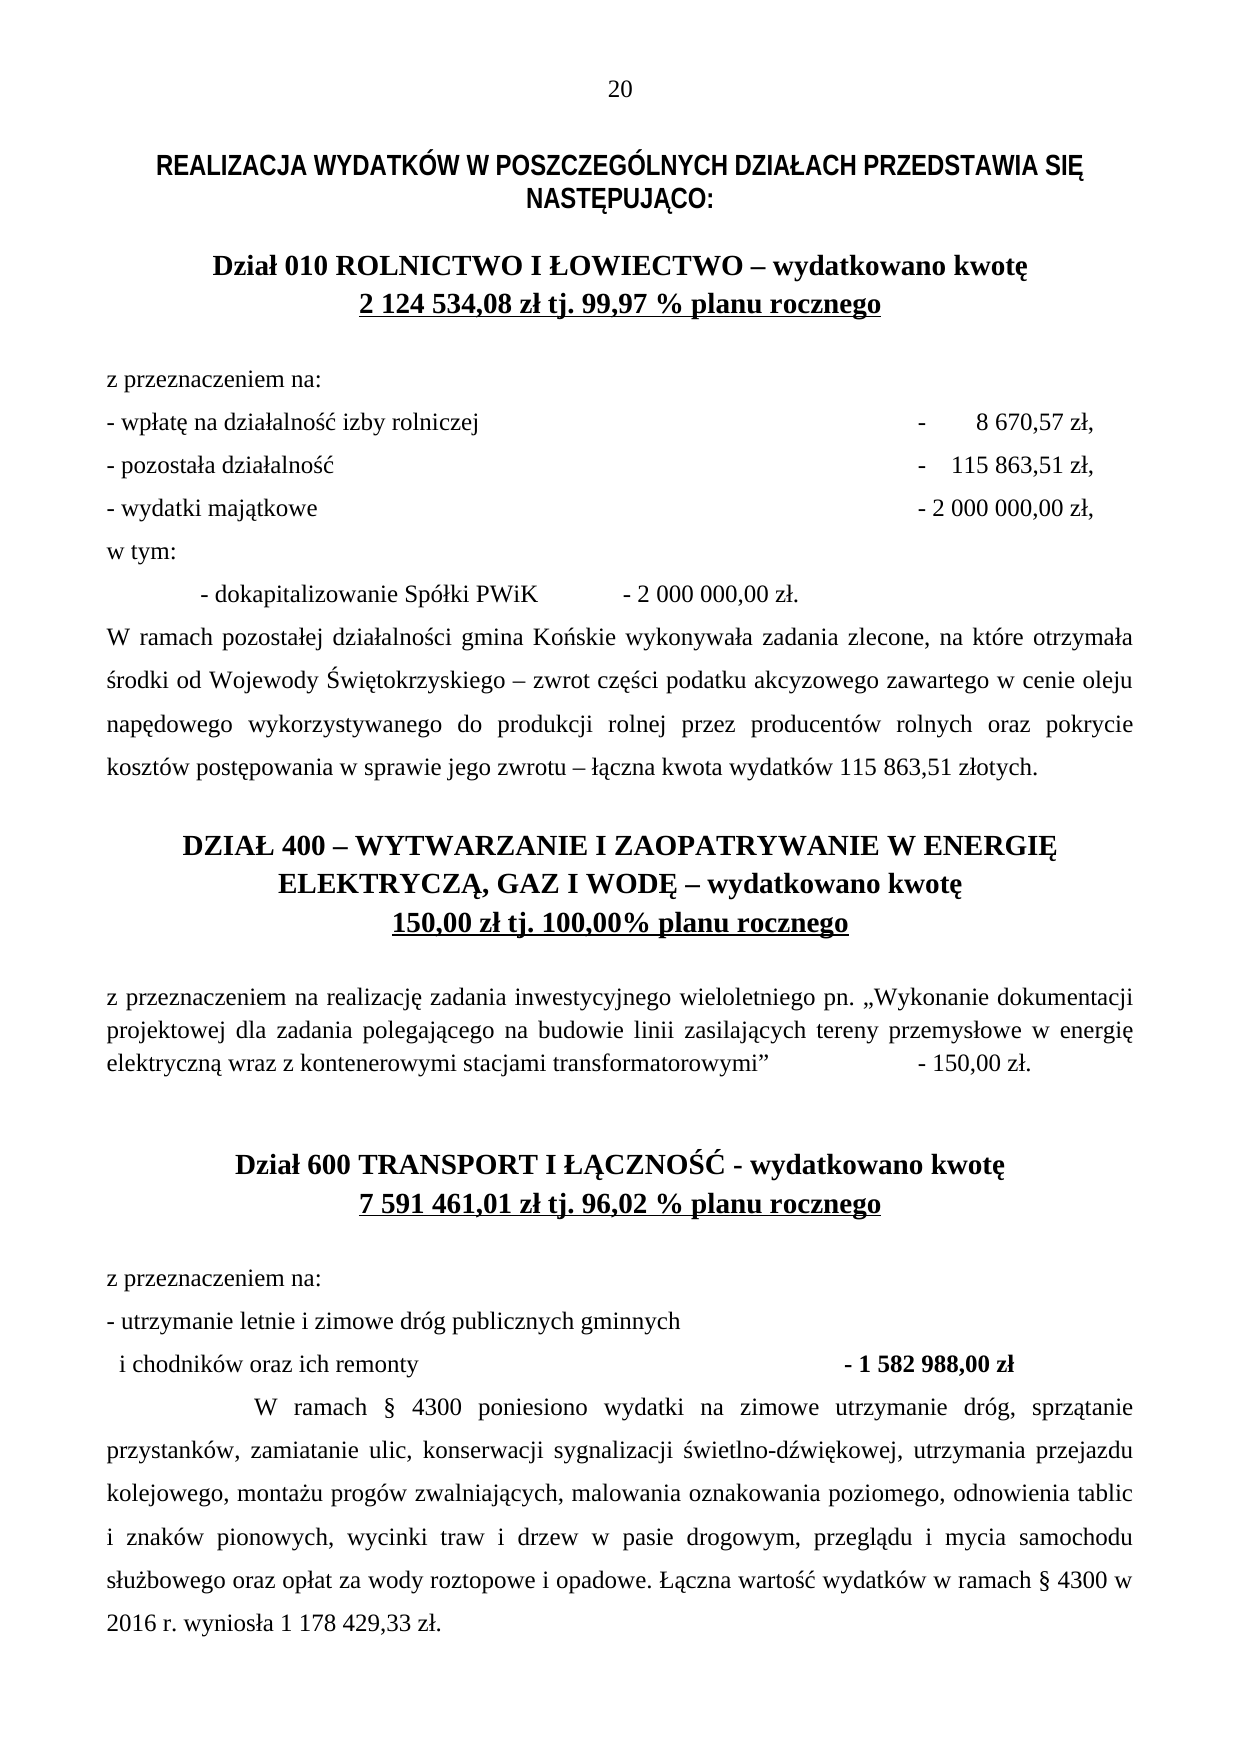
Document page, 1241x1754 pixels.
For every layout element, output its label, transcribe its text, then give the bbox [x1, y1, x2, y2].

text z przeznaczeniem na: [106, 364, 1134, 392]
text 7 591 461,01 zł tj. 96,02 % planu rocznego [106, 1186, 1134, 1219]
text i chodników oraz ich remonty - 1 582 988,00 zł [106, 1349, 1134, 1378]
text - wydatki majątkowe - 2 000 000,00 zł, [106, 493, 1134, 522]
text - dokapitalizowanie Spółki PWiK - 2 000 000,00 zł. [106, 579, 1134, 608]
text - utrzymanie letnie i zimowe dróg publicznych gminnych [106, 1306, 1134, 1335]
text 150,00 zł tj. 100,00% planu rocznego [106, 905, 1134, 939]
text Dział 600 TRANSPORT I ŁĄCZNOŚĆ - wydatkowano kwotę [106, 1147, 1134, 1181]
text REALIZACJA WYDATKÓW W POSZCZEGÓLNYCH DZIAŁACH PRZEDSTAWIA SIĘ NASTĘPUJĄCO: [106, 148, 1134, 214]
text W ramach pozostałej działalności gmina Końskie wykonywała zadania zlecone, na które otrzymała środki od Wojewody Świętokrzyskiego – zwrot części podatku akcyzowego zawartego w cenie oleju napędowego wykorzystywanego do produkcji rolnej przez producentów rolnych oraz pokrycie kosztów postępowania w sprawie jego zwrotu – łączna kwota wydatków 115 863,51 złotych. [106, 622, 1134, 781]
text z przeznaczeniem na realizację zadania inwestycyjnego wieloletniego pn. „Wykonanie dokumentacji projektowej dla zadania polegającego na budowie linii zasilających tereny przemysłowe w energię elektryczną wraz z kontenerowymi stacjami transformatorowymi” - 150,00 zł. [106, 982, 1134, 1077]
text z przeznaczeniem na: [106, 1263, 1134, 1292]
text w tym: [106, 536, 1134, 565]
text W ramach § 4300 poniesiono wydatki na zimowe utrzymanie dróg, sprzątanie przystanków, zamiatanie ulic, konserwacji sygnalizacji świetlno-dźwiękowej, utrzymania przejazdu kolejowego, montażu progów zwalniających, malowania oznakowania poziomego, odnowienia tablic i znaków pionowych, wycinki traw i drzew w pasie drogowym, przeglądu i mycia samochodu służbowego oraz opłat za wody roztopowe i opadowe. Łączna wartość wydatków w ramach § 4300 w 2016 r. wyniosła 1 178 429,33 zł. [106, 1392, 1134, 1637]
text Dział 010 ROLNICTWO I ŁOWIECTWO – wydatkowano kwotę [106, 248, 1134, 282]
text DZIAŁ 400 – WYTWARZANIE I ZAOPATRYWANIE W ENERGIĘ ELEKTRYCZĄ, GAZ I WODĘ – wydatkowano kwotę [106, 828, 1134, 900]
text - wpłatę na działalność izby rolniczej - 8 670,57 zł, [106, 407, 1134, 436]
text 2 124 534,08 zł tj. 99,97 % planu rocznego [106, 287, 1134, 320]
text - pozostała działalność - 115 863,51 zł, [106, 450, 1134, 479]
